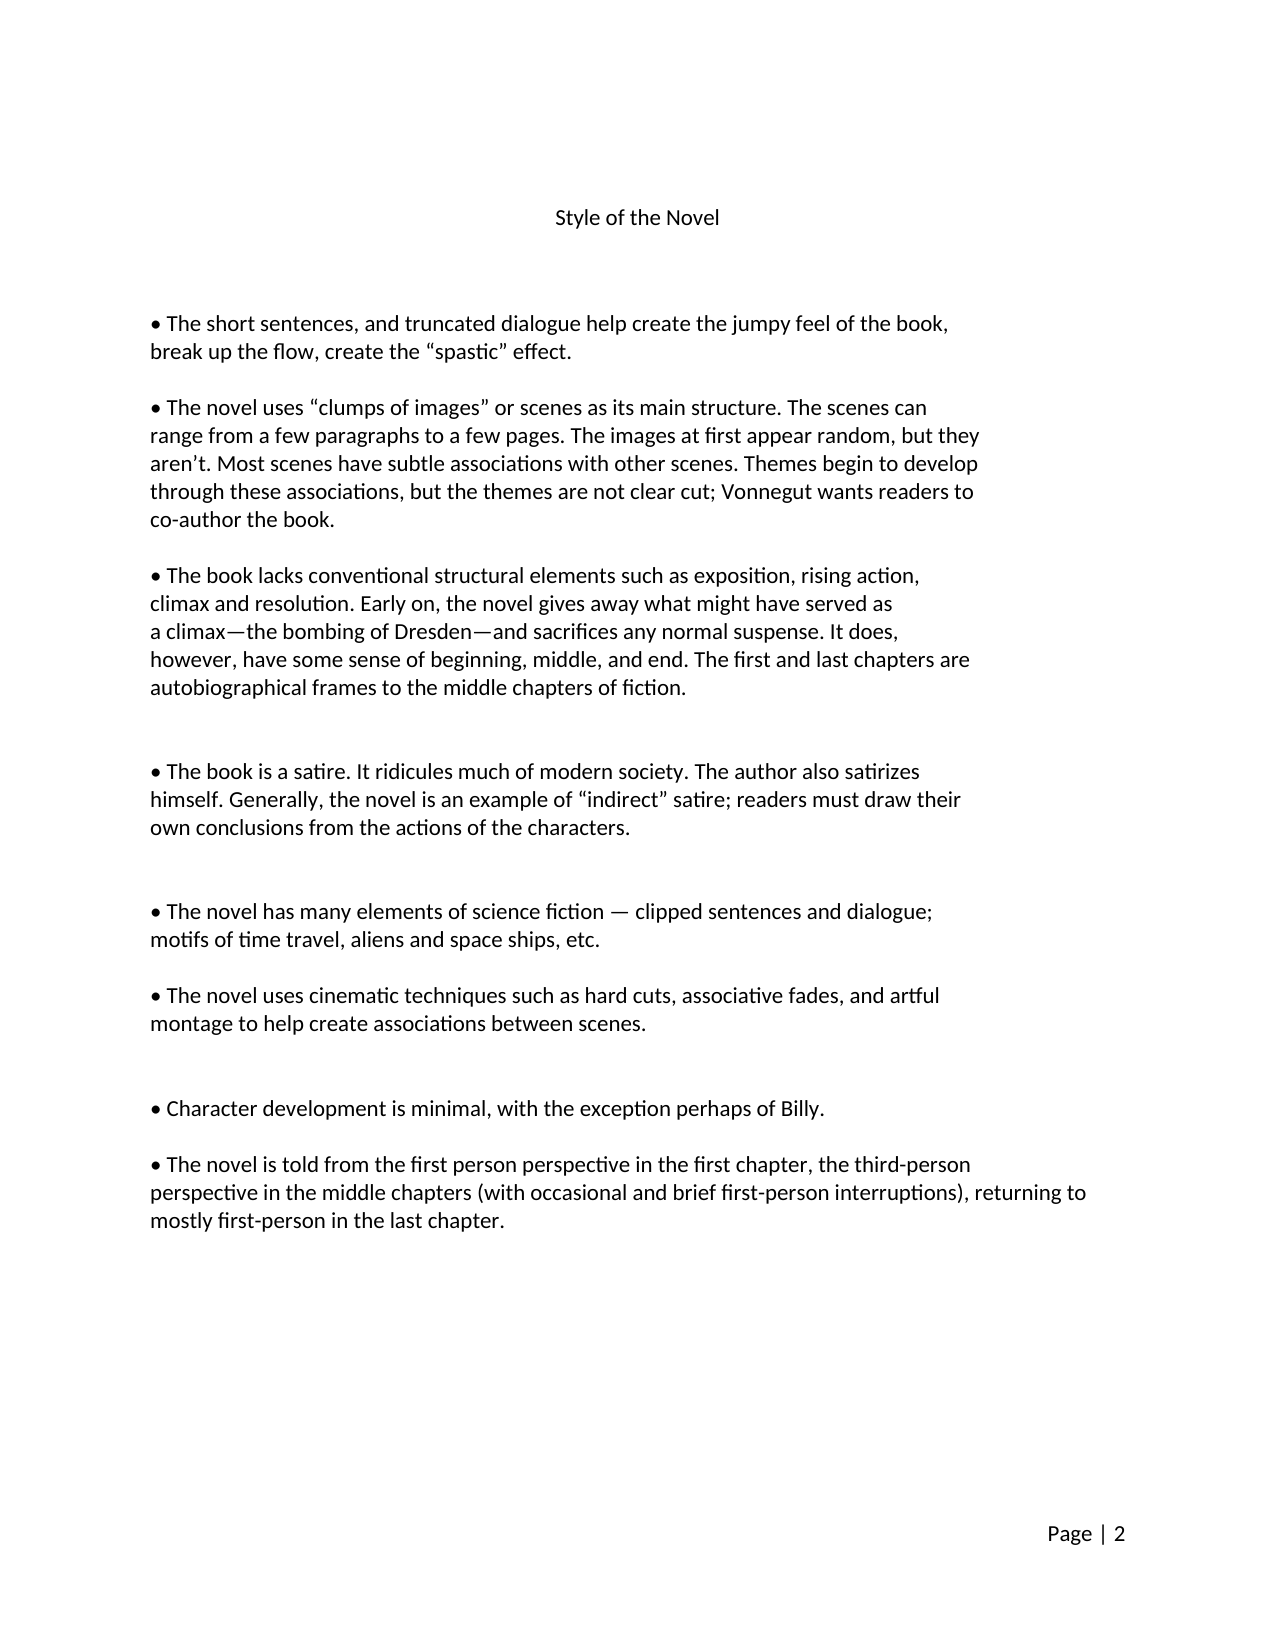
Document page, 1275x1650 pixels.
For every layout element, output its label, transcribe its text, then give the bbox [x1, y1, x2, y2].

text • Character development is minimal, with the exception perhaps of Billy. [150, 1094, 1125, 1122]
text motifs of time travel, aliens and space ships, etc. [150, 926, 1125, 953]
text Style of the Novel [150, 203, 1125, 231]
text • The novel has many elements of science fiction — clipped sentences and dialogue; [150, 897, 1125, 926]
text autobiographical frames to the middle chapters of fiction. [150, 673, 1125, 701]
text montage to help create associations between scenes. [150, 1009, 1125, 1038]
text range from a few paragraphs to a few pages. The images at first appear random, but they [150, 421, 1125, 449]
text himself. Generally, the novel is an example of “indirect” satire; readers must draw their [150, 785, 1125, 813]
text • The novel uses “clumps of images” or scenes as its main structure. The scenes can [150, 393, 1125, 421]
text perspective in the middle chapters (with occasional and brief first-person interruptions), returning to mostly first-person in the last chapter. [150, 1178, 1125, 1234]
text • The book is a satire. It ridicules much of modern society. The author also satirizes [150, 757, 1125, 785]
text aren’t. Most scenes have subtle associations with other scenes. Themes begin to develop [150, 449, 1125, 477]
text own conclusions from the actions of the characters. [150, 813, 1125, 841]
text through these associations, but the themes are not clear cut; Vonnegut wants readers to [150, 477, 1125, 505]
text a climax—the bombing of Dresden—and sacrifices any normal suspense. It does, [150, 617, 1125, 645]
text • The novel uses cinematic techniques such as hard cuts, associative fades, and artful [150, 982, 1125, 1009]
text • The novel is told from the first person perspective in the first chapter, the third-person [150, 1150, 1125, 1178]
text climax and resolution. Early on, the novel gives away what might have served as [150, 589, 1125, 617]
text break up the flow, create the “spastic” effect. [150, 337, 1125, 365]
text however, have some sense of beginning, middle, and end. The first and last chapters are [150, 645, 1125, 673]
text • The book lacks conventional structural elements such as exposition, rising action, [150, 561, 1125, 589]
text co-author the book. [150, 505, 1125, 533]
text • The short sentences, and truncated dialogue help create the jumpy feel of the book, [150, 309, 1125, 337]
